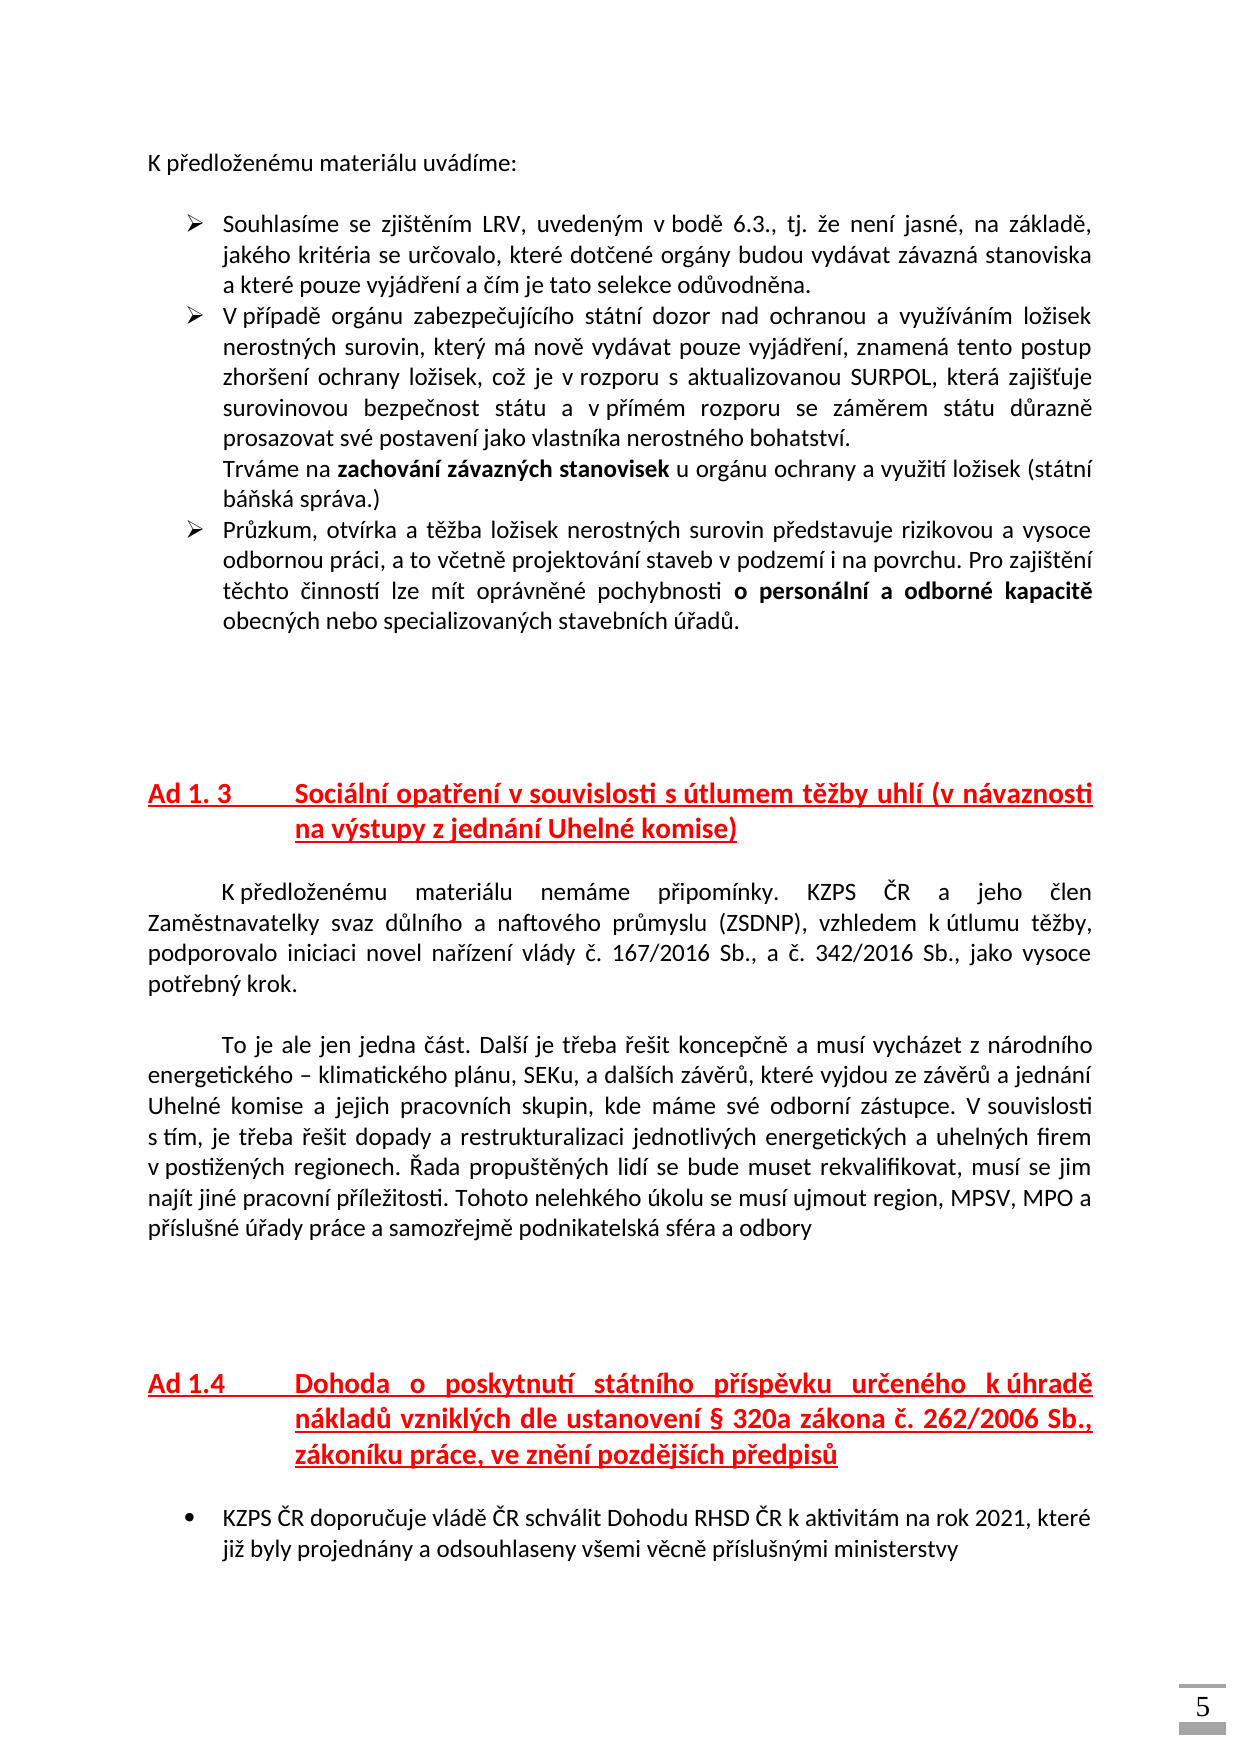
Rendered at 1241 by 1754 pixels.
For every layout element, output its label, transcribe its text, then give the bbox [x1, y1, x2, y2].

text To je ale jen jedna část. Další je třeba řešit koncepčně a musí vycházet z národního energetického – klimatického plánu, SEKu, a dalších závěrů, které vyjdou ze závěrů a jednání Uhelné komise a jejich pracovních skupin, kde máme své odborní zástupce. V souvislosti s tím, je třeba řešit dopady a restrukturalizaci jednotlivých energetických a uhelných firem v postižených regionech. Řada propuštěných lidí se bude muset rekvalifikovat, musí se jim najít jiné pracovní příležitosti. Tohoto nelehkého úkolu se musí ujmout region, MPSV, MPO a příslušné úřady práce a samozřejmě podnikatelská sféra a odbory [148, 1029, 1093, 1243]
text K předloženému materiálu uvádíme: [148, 148, 1093, 178]
text Ad 1. 3 Sociální opatření v souvislosti s útlumem těžby uhlí (v návaznosti na výstupy z jednání Uhelné komise) [148, 775, 1093, 805]
text Ad 1. 3 Sociální opatření v souvislosti s útlumem těžby uhlí (v návaznosti na výstupy z jednání Uhelné komise) [148, 807, 1093, 846]
text Ad 1.4 Dohoda o poskytnutí státního příspěvku určeného k úhradě nákladů vzniklých dle ustanovení § 320a zákona č. 262/2006 Sb., zákoníku práce, ve znění pozdějších předpisů [148, 1365, 1093, 1395]
list V případě orgánu zabezpečujícího státní dozor nad ochranou a využíváním ložisek nerostných surovin, který má nově vydávat pouze vyjádření, znamená tento postup zhoršení ochrany ložisek, což je v rozporu s aktualizovanou SURPOL, která zajišťuje surovinovou bezpečnost státu a v přímém rozporu se záměrem státu důrazně prosazovat své postavení jako vlastníka nerostného bohatství. [185, 300, 1093, 453]
list Průzkum, otvírka a těžba ložisek nerostných surovin představuje rizikovou a vysoce odbornou práci, a to včetně projektování staveb v podzemí i na povrchu. Pro zajištění těchto činností lze mít oprávněné pochybnosti o personální a odborné kapacitě obecných nebo specializovaných stavebních úřadů. [185, 514, 1093, 636]
text K předloženému materiálu nemáme připomínky. KZPS ČR a jeho člen Zaměstnavatelky svaz důlního a naftového průmyslu (ZSDNP), vzhledem k útlumu těžby, podporovalo iniciaci novel nařízení vlády č. 167/2016 Sb., a č. 342/2016 Sb., jako vysoce potřebný krok. [148, 876, 1093, 998]
list Souhlasíme se zjištěním LRV, uvedeným v bodě 6.3., tj. že není jasné, na základě, jakého kritéria se určovalo, které dotčené orgány budou vydávat závazná stanoviska a které pouze vyjádření a čím je tato selekce odůvodněna. [185, 209, 1093, 300]
text Ad 1.4 Dohoda o poskytnutí státního příspěvku určeného k úhradě nákladů vzniklých dle ustanovení § 320a zákona č. 262/2006 Sb., zákoníku práce, ve znění pozdějších předpisů [148, 1397, 1093, 1472]
list KZPS ČR doporučuje vládě ČR schválit Dohodu RHSD ČR k aktivitám na rok 2021, které již byly projednány a odsouhlaseny všemi věcně příslušnými ministerstvy [185, 1502, 1093, 1563]
list Trváme na zachování závazných stanovisek u orgánu ochrany a využití ložisek (státní báňská správa.) [223, 453, 1093, 514]
